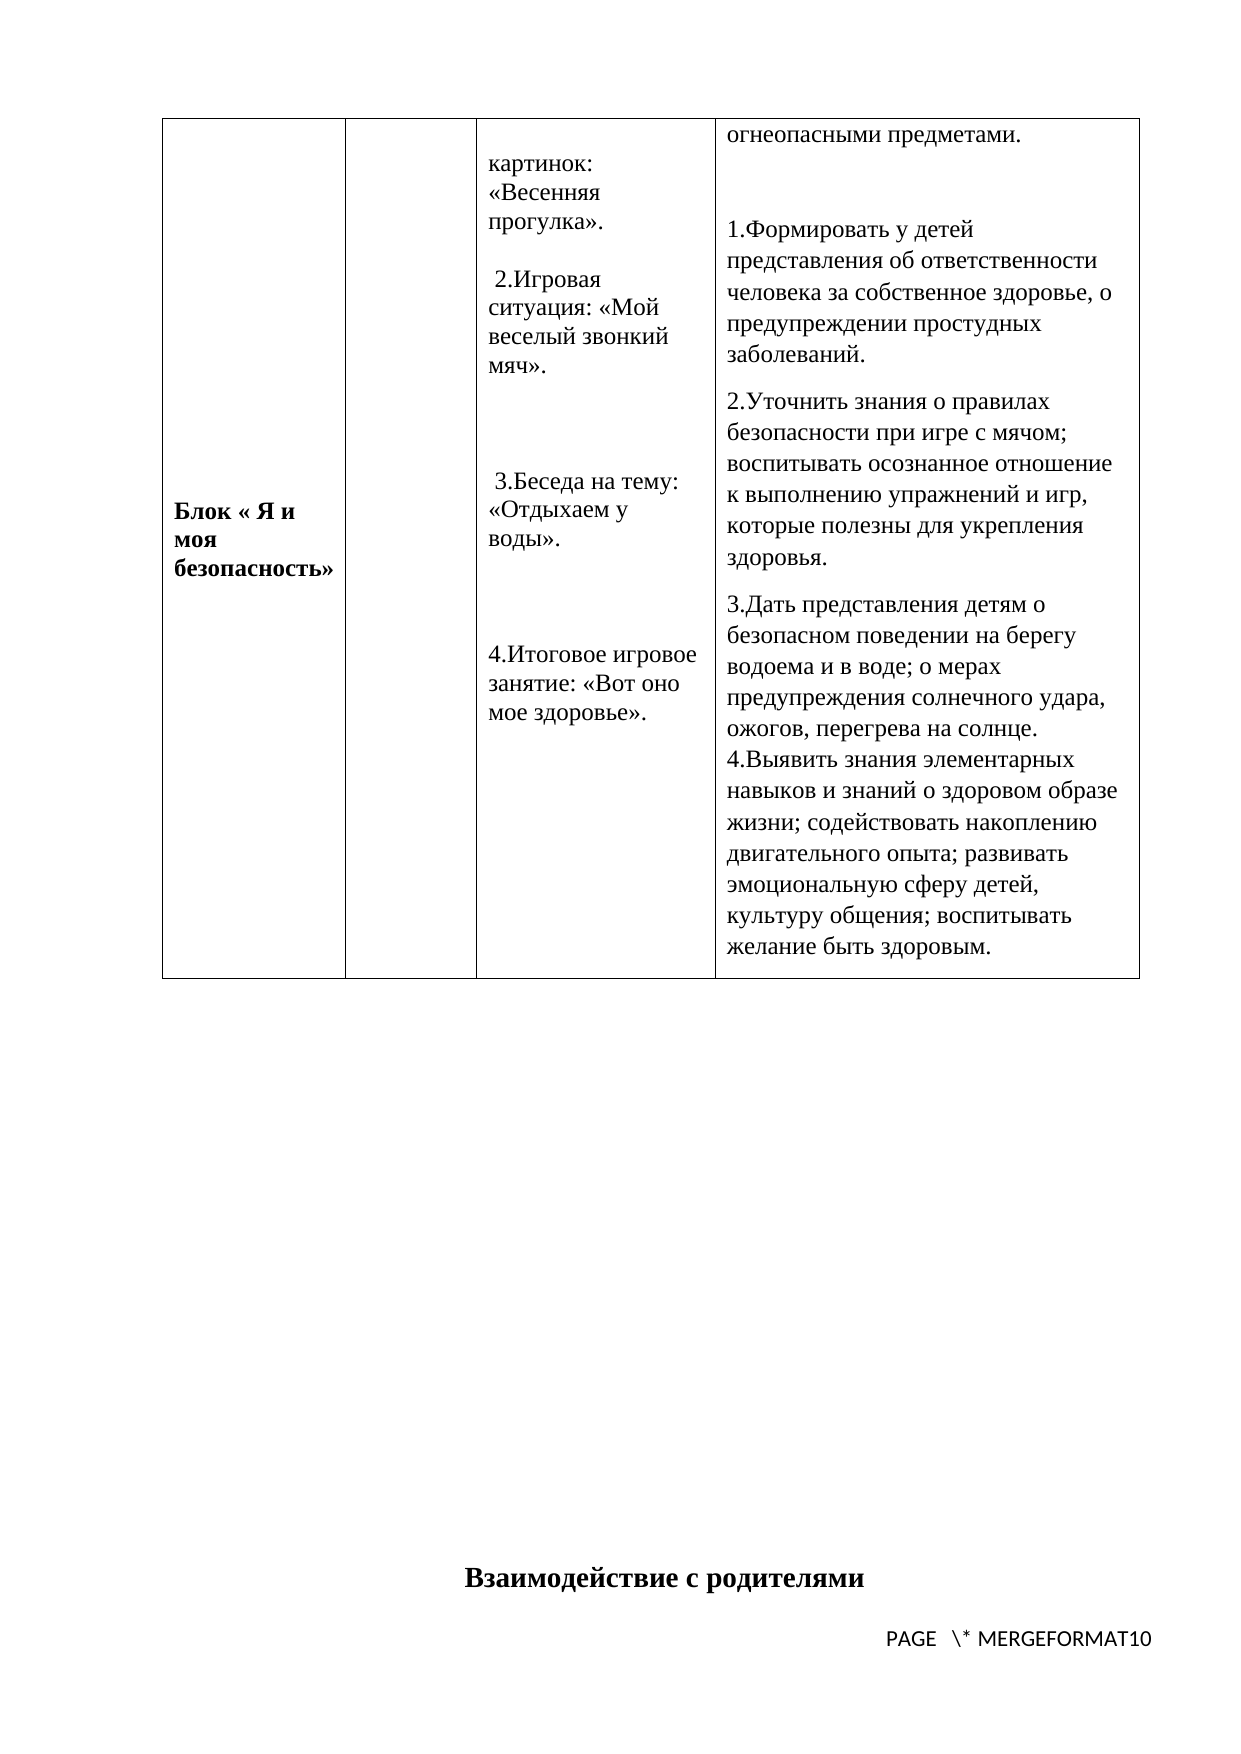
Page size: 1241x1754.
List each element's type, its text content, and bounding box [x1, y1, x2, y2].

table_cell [477, 119, 715, 978]
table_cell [163, 119, 345, 978]
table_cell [716, 119, 1139, 978]
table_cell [346, 119, 476, 978]
text Взаимодействие с родителями [177, 1560, 1152, 1594]
